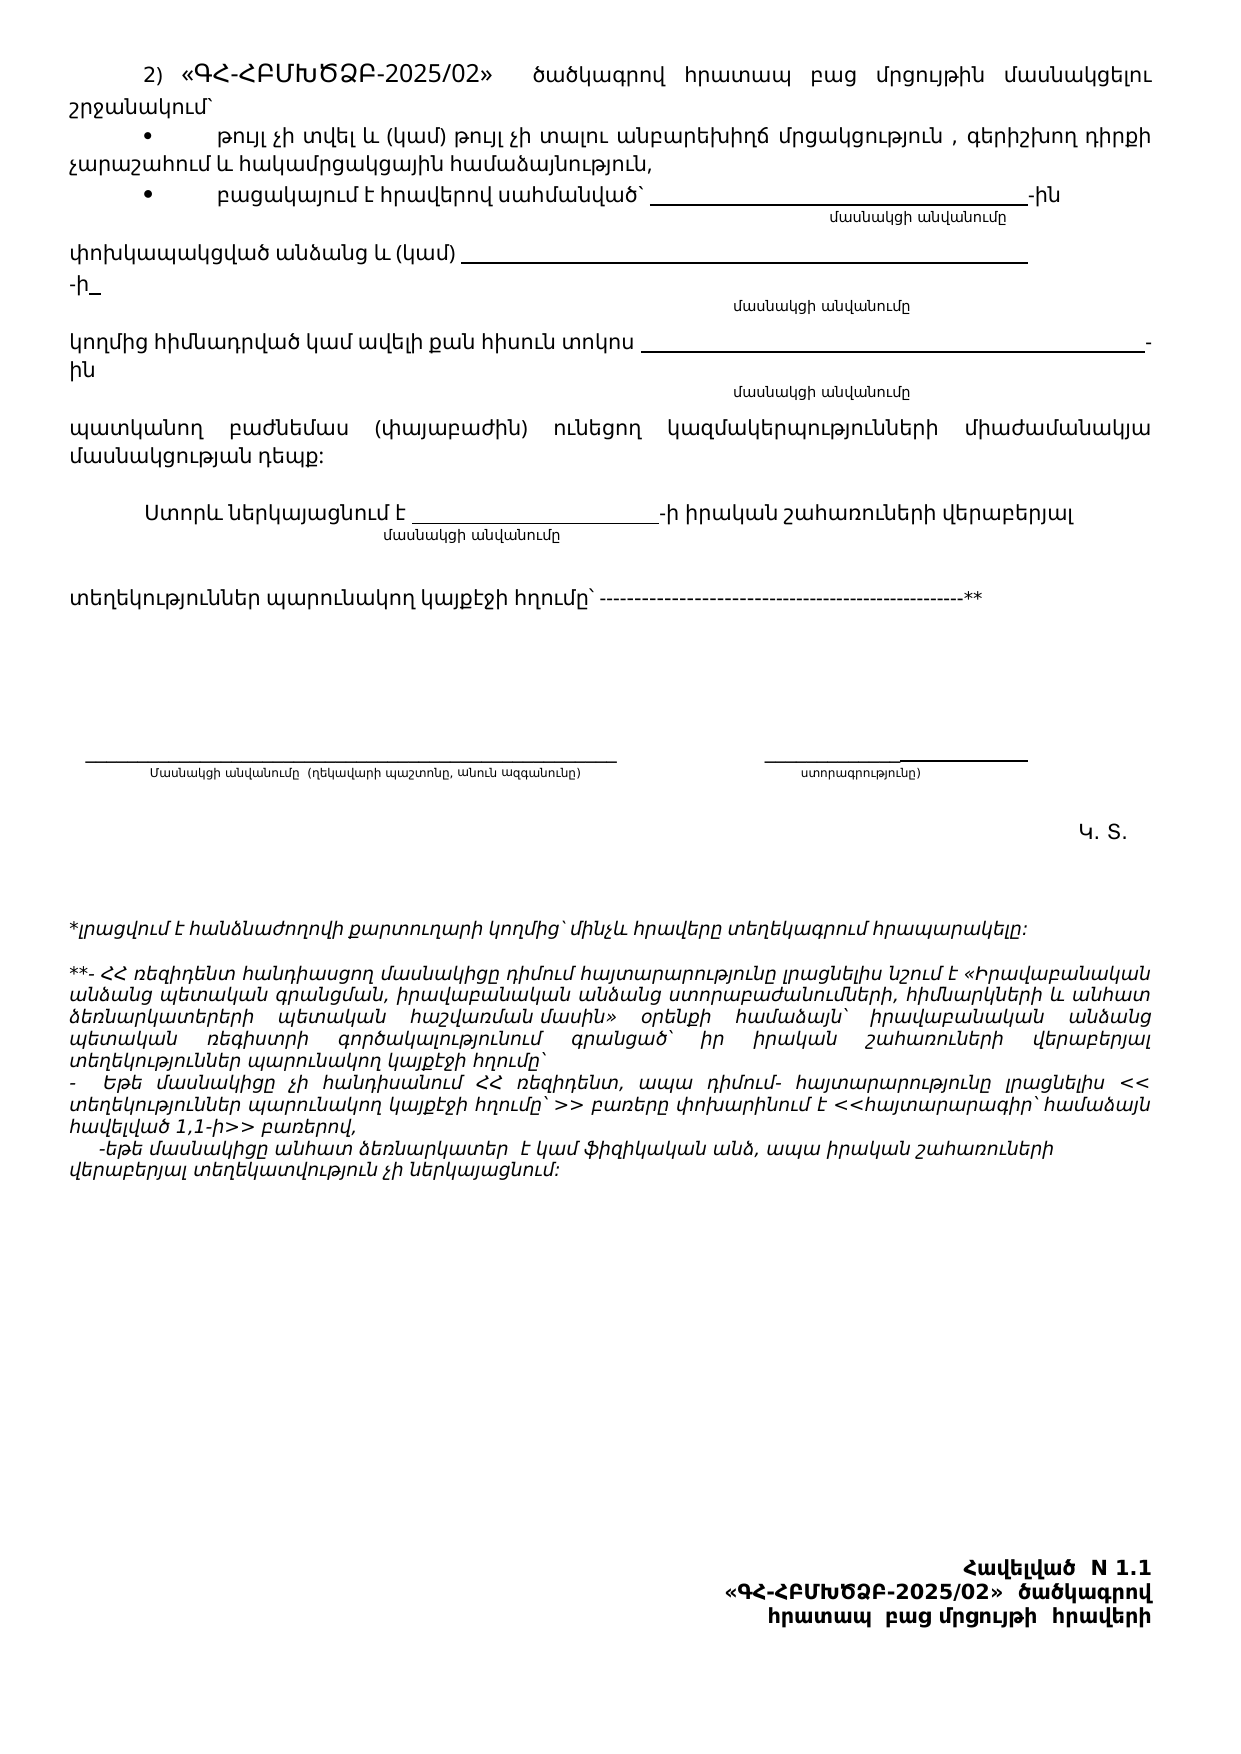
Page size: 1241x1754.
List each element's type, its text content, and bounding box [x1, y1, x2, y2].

text հրատապ բաց մրցույթի հրավերի [69, 1604, 1152, 1629]
text *լրացվում է հանձնաժողովի քարտուղարի կողմից` մինչև հրավերը տեղեկագրում հրապարակելը: [69, 915, 1152, 941]
text մասնակցի անվանումը [69, 527, 1152, 556]
text «ԳՀ-ՀԲՄԽԾՁԲ-2025/02» ծածկագրով [69, 1580, 1152, 1604]
text ___________________________________________________ _____________ Մասնակցի անվանումը (ղեկավարի պաշտոնը, անուն ազգանունը) ստորագրությունը) [69, 739, 1152, 792]
text Հավելված N 1.1 [69, 1556, 1152, 1580]
list թույլ չի տվել և (կամ) թույլ չի տալու անբարեխիղճ մրցակցություն , գերիշխող դիրքի չարաշահում և հակամրցակցային համաձայնություն, [69, 121, 1152, 178]
text կողմից հիմնադրված կամ ավելի քան հիսուն տոկոս -ին [69, 327, 1152, 384]
text պատկանող բաժնեմաս (փայաբաժին) ունեցող կազմակերպությունների միաժամանակյա մասնակցության դեպք: [69, 413, 1152, 470]
text փոխկապակցված անձանց և (կամ) -ի [69, 238, 1152, 298]
text -եթե մասնակիցը անհատ ձեռնարկատեր է կամ ֆիզիկական անձ, ապա իրական շահառուների վերաբերյալ տեղեկատվություն չի ներկայացնում: [69, 1137, 1152, 1181]
text Ստորև ներկայացնում է -ի իրական շահառուների վերաբերյալ [144, 498, 1152, 527]
text **- ՀՀ ռեզիդենտ հանդիասցող մասնակիցը դիմում հայտարարությունը լրացնելիս նշում է «Իրավաբանական անձանց պետական գրանցման, իրավաբանական անձանց ստորաբաժանումների, հիմնարկների և անհատ ձեռնարկատերերի պետական հաշվառման մասին» օրենքի համաձայն՝ իրավաբանական անձանց պետական ռեգիստրի գործակալությունում գրանցած՝ իր իրական շահառուների վերաբերյալ տեղեկություններ պարունակող կայքէջի հղումը՝ [69, 962, 1152, 1072]
text 2) «ԳՀ-ՀԲՄԽԾՁԲ-2025/02» ծածկագրով հրատապ բաց մրցույթին մասնակցելու շրջանակում` [69, 56, 1152, 121]
text - Եթե մասնակիցը չի հանդիսանում ՀՀ ռեզիդենտ, ապա դիմում- հայտարարությունը լրացնելիս << տեղեկություններ պարունակող կայքէջի հղումը՝ >> բառերը փոխարինում է <<հայտարարագիր՝ համաձայն հավելված 1,1-ի>> բառերով, [69, 1072, 1152, 1137]
text մասնակցի անվանումը [69, 209, 1152, 238]
text տեղեկություններ պարունակող կայքէջի հղումը՝ ----------------------------------------------------** [69, 583, 1152, 611]
text մասնակցի անվանումը [69, 298, 1152, 327]
text Կ. Տ. [69, 820, 1152, 845]
text մասնակցի անվանումը [69, 384, 1152, 413]
list բացակայում է հրավերով սահմանված` -ին [69, 178, 1152, 209]
